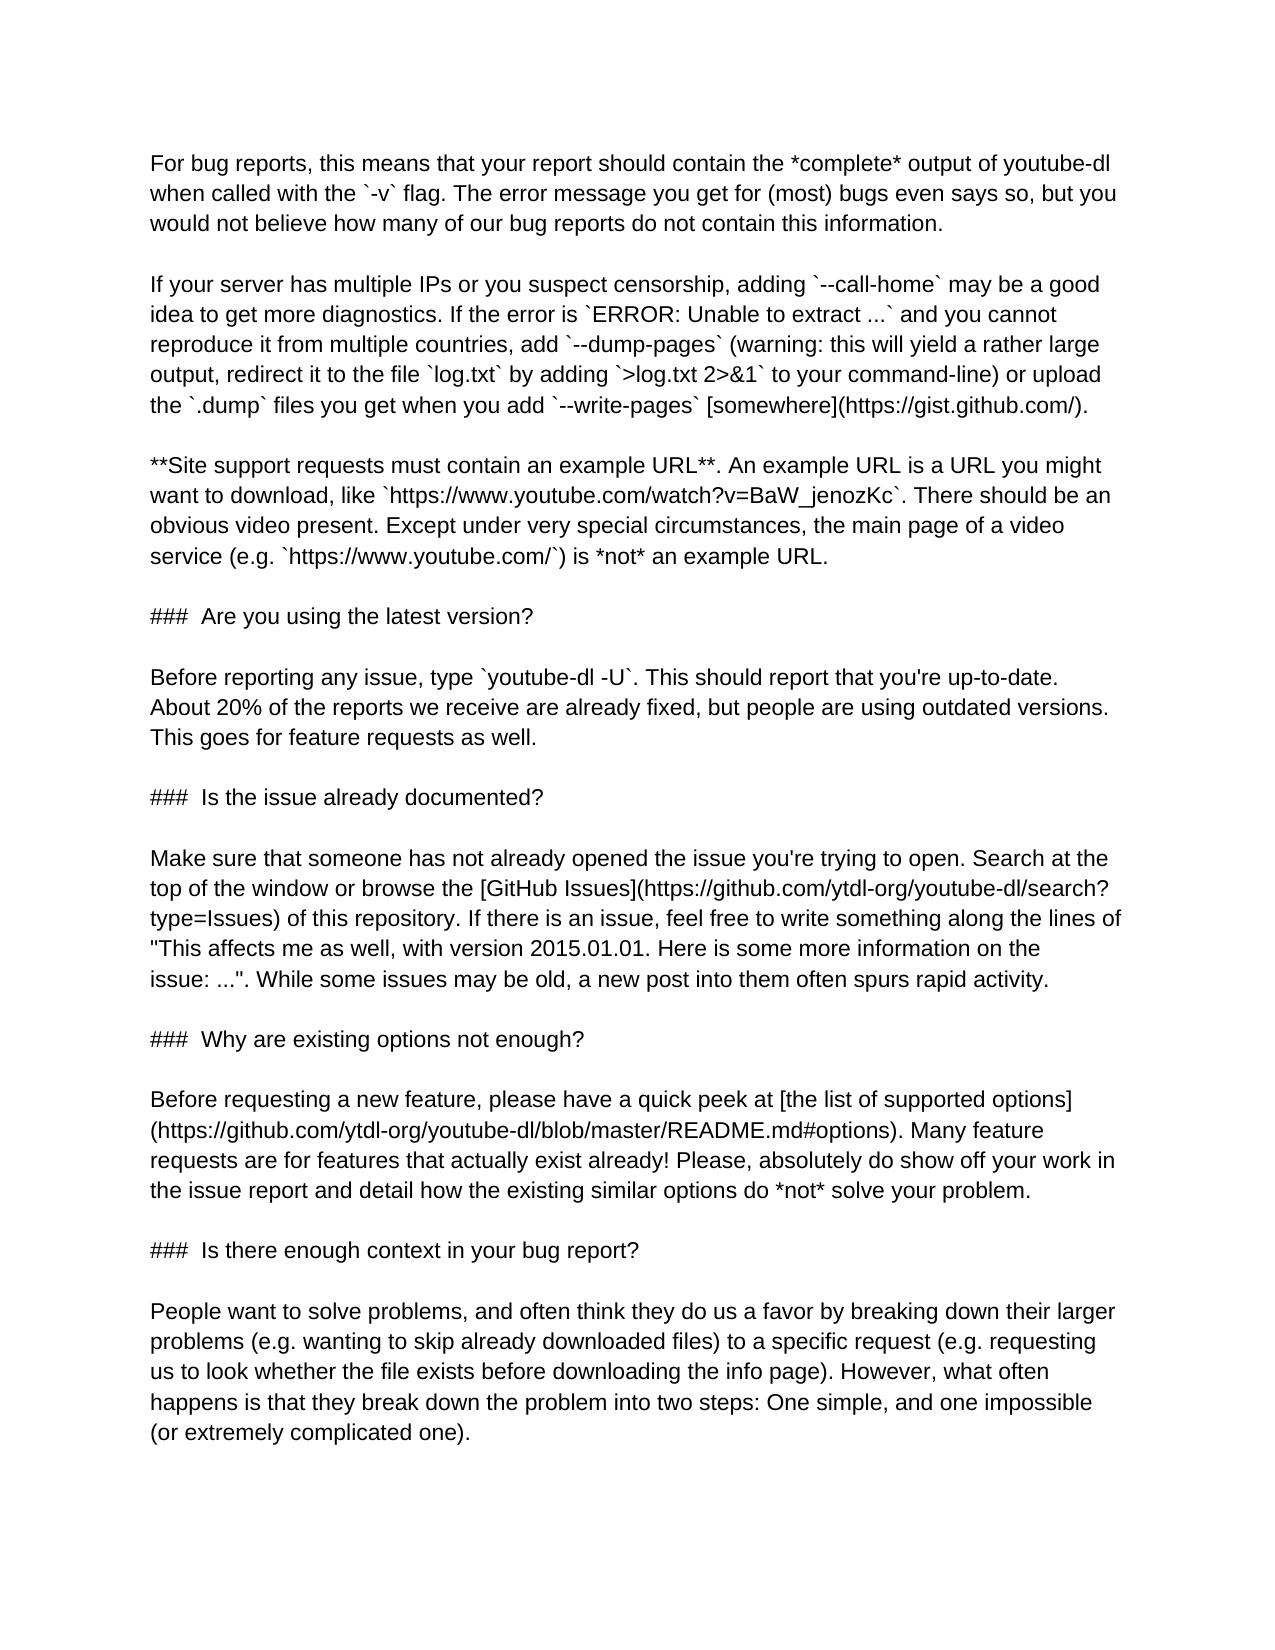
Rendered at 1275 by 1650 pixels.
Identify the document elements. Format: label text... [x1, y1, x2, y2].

text For bug reports, this means that your report should contain the *complete* output of youtube-dl when called with the `-v` flag. The error message you get for (most) bugs even says so, but you would not believe how many of our bug reports do not contain this information. [150, 150, 1125, 237]
text ### Is there enough context in your bug report? [150, 1237, 1125, 1264]
text Make sure that someone has not already opened the issue you're trying to open. Search at the top of the window or browse the [GitHub Issues](https://github.com/ytdl-org/youtube-dl/search?type=Issues) of this repository. If there is an issue, feel free to write something along the lines of "This affects me as well, with version 2015.01.01. Here is some more information on the issue: ...". While some issues may be old, a new post into them often spurs rapid activity. [150, 845, 1125, 992]
text ### Why are existing options not enough? [150, 1026, 1125, 1052]
text Before reporting any issue, type `youtube-dl -U`. This should report that you're up-to-date. About 20% of the reports we receive are already fixed, but people are using outdated versions. This goes for feature requests as well. [150, 663, 1125, 750]
text People want to solve problems, and often think they do us a favor by breaking down their larger problems (e.g. wanting to skip already downloaded files) to a specific request (e.g. requesting us to look whether the file exists before downloading the info page). However, what often happens is that they break down the problem into two steps: One simple, and one impossible (or extremely complicated one). [150, 1298, 1125, 1445]
text **Site support requests must contain an example URL**. An example URL is a URL you might want to download, like `https://www.youtube.com/watch?v=BaW_jenozKc`. There should be an obvious video present. Except under very special circumstances, the main page of a video service (e.g. `https://www.youtube.com/`) is *not* an example URL. [150, 452, 1125, 569]
text ### Is the issue already documented? [150, 784, 1125, 811]
text If your server has multiple IPs or you suspect censorship, adding `--call-home` may be a good idea to get more diagnostics. If the error is `ERROR: Unable to extract ...` and you cannot reproduce it from multiple countries, add `--dump-pages` (warning: this will yield a rather large output, redirect it to the file `log.txt` by adding `>log.txt 2>&1` to your command-line) or upload the `.dump` files you get when you add `--write-pages` [somewhere](https://gist.github.com/). [150, 271, 1125, 418]
text ### Are you using the latest version? [150, 603, 1125, 629]
text Before requesting a new feature, please have a quick peek at [the list of supported options](https://github.com/ytdl-org/youtube-dl/blob/master/README.md#options). Many feature requests are for features that actually exist already! Please, absolutely do show off your work in the issue report and detail how the existing similar options do *not* solve your problem. [150, 1086, 1125, 1203]
